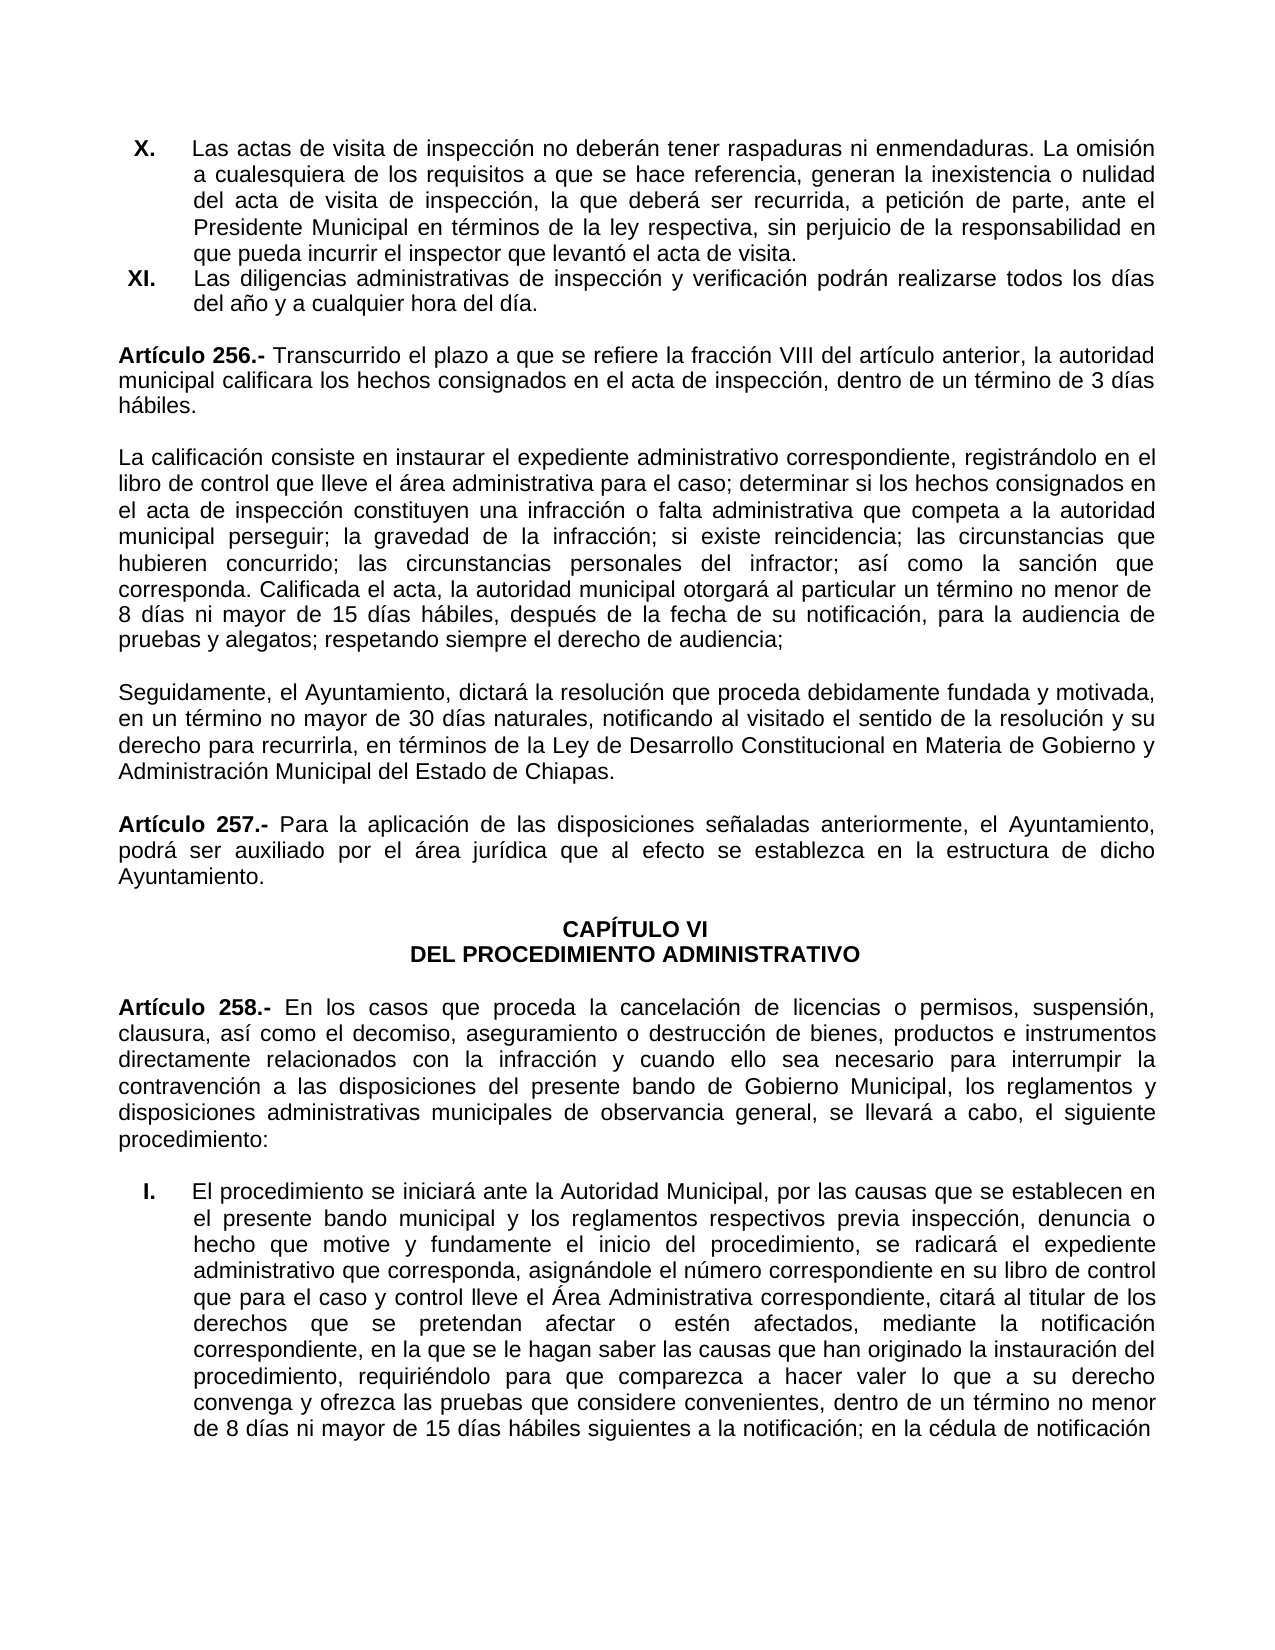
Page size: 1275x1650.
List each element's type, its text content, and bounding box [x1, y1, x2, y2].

text Seguidamente, el Ayuntamiento, dictará la resolución que proceda debidamente fundada y motivada, en un término no mayor de 30 días naturales, notificando al visitado el sentido de la resolución y su derecho para recurrirla, en términos de la Ley de Desarrollo Constitucional en Materia de Gobierno y Administración Municipal del Estado de Chiapas. [118, 679, 1156, 784]
text DEL PROCEDIMIENTO ADMINISTRATIVO [407, 942, 863, 967]
text Artículo 257.- Para la aplicación de las disposiciones señaladas anteriormente, el Ayuntamiento, podrá ser auxiliado por el área jurídica que al efecto se establezca en la estructura de dicho Ayuntamiento. [118, 811, 1156, 890]
text Artículo 256.- Transcurrido el plazo a que se refiere la fracción VIII del artículo anterior, la autoridad municipal calificara los hechos consignados en el acta de inspección, dentro de un término de 3 días hábiles. [118, 343, 1155, 418]
text 8 días ni mayor de 15 días hábiles, después de la fecha de su notificación, para la audiencia de pruebas y alegatos; respetando siempre el derecho de audiencia; [118, 603, 1155, 653]
text Artículo 258.- En los casos que proceda la cancelación de licencias o permisos, suspensión, clausura, así como el decomiso, aseguramiento o destrucción de bienes, productos e instrumentos directamente relacionados con la infracción y cuando ello sea necesario para interrumpir la contravención a las disposiciones del presente bando de Gobierno Municipal, los reglamentos y disposiciones administrativas municipales de observancia general, se llevará a cabo, el siguiente procedimiento: [118, 994, 1156, 1152]
text I. El procedimiento se iniciará ante la Autoridad Municipal, por las causas que se establecen en el presente bando municipal y los reglamentos respectivos previa inspección, denuncia o hecho que motive y fundamente el inicio del procedimiento, se radicará el expediente administrativo que corresponda, asignándole el número correspondiente en su libro de control que para el caso y control lleve el Área Administrativa correspondiente, citará al titular de los derechos que se pretendan afectar o estén afectados, mediante la notificación correspondiente, en la que se le hagan saber las causas que han originado la instauración del procedimiento, requiriéndolo para que comparezca a hacer valer lo que a su derecho convenga y ofrezca las pruebas que considere convenientes, dentro de un término no menor de 8 días ni mayor de 15 días hábiles siguientes a la notificación; en la cédula de notificación [143, 1178, 1156, 1442]
text CAPÍTULO VI [558, 916, 711, 942]
text La calificación consiste en instaurar el expediente administrativo correspondiente, registrándolo en el libro de control que lleve el área administrativa para el caso; determinar si los hechos consignados en el acta de inspección constituyen una infracción o falta administrativa que competa a la autoridad municipal perseguir; la gravedad de la infracción; si existe reincidencia; las circunstancias que hubieren concurrido; las circunstancias personales del infractor; así como la sanción que corresponda. Calificada el acta, la autoridad municipal otorgará al particular un término no menor de [118, 444, 1156, 602]
text X. Las actas de visita de inspección no deberán tener raspaduras ni enmendaduras. La omisión a cualesquiera de los requisitos a que se hace referencia, generan la inexistencia o nulidad del acta de visita de inspección, la que deberá ser recurrida, a petición de parte, ante el Presidente Municipal en términos de la ley respectiva, sin perjuicio de la responsabilidad en que pueda incurrir el inspector que levantó el acta de visita. [134, 134, 1156, 266]
text XI. Las diligencias administrativas de inspección y verificación podrán realizarse todos los días del año y a cualquier hora del día. [127, 267, 1155, 317]
